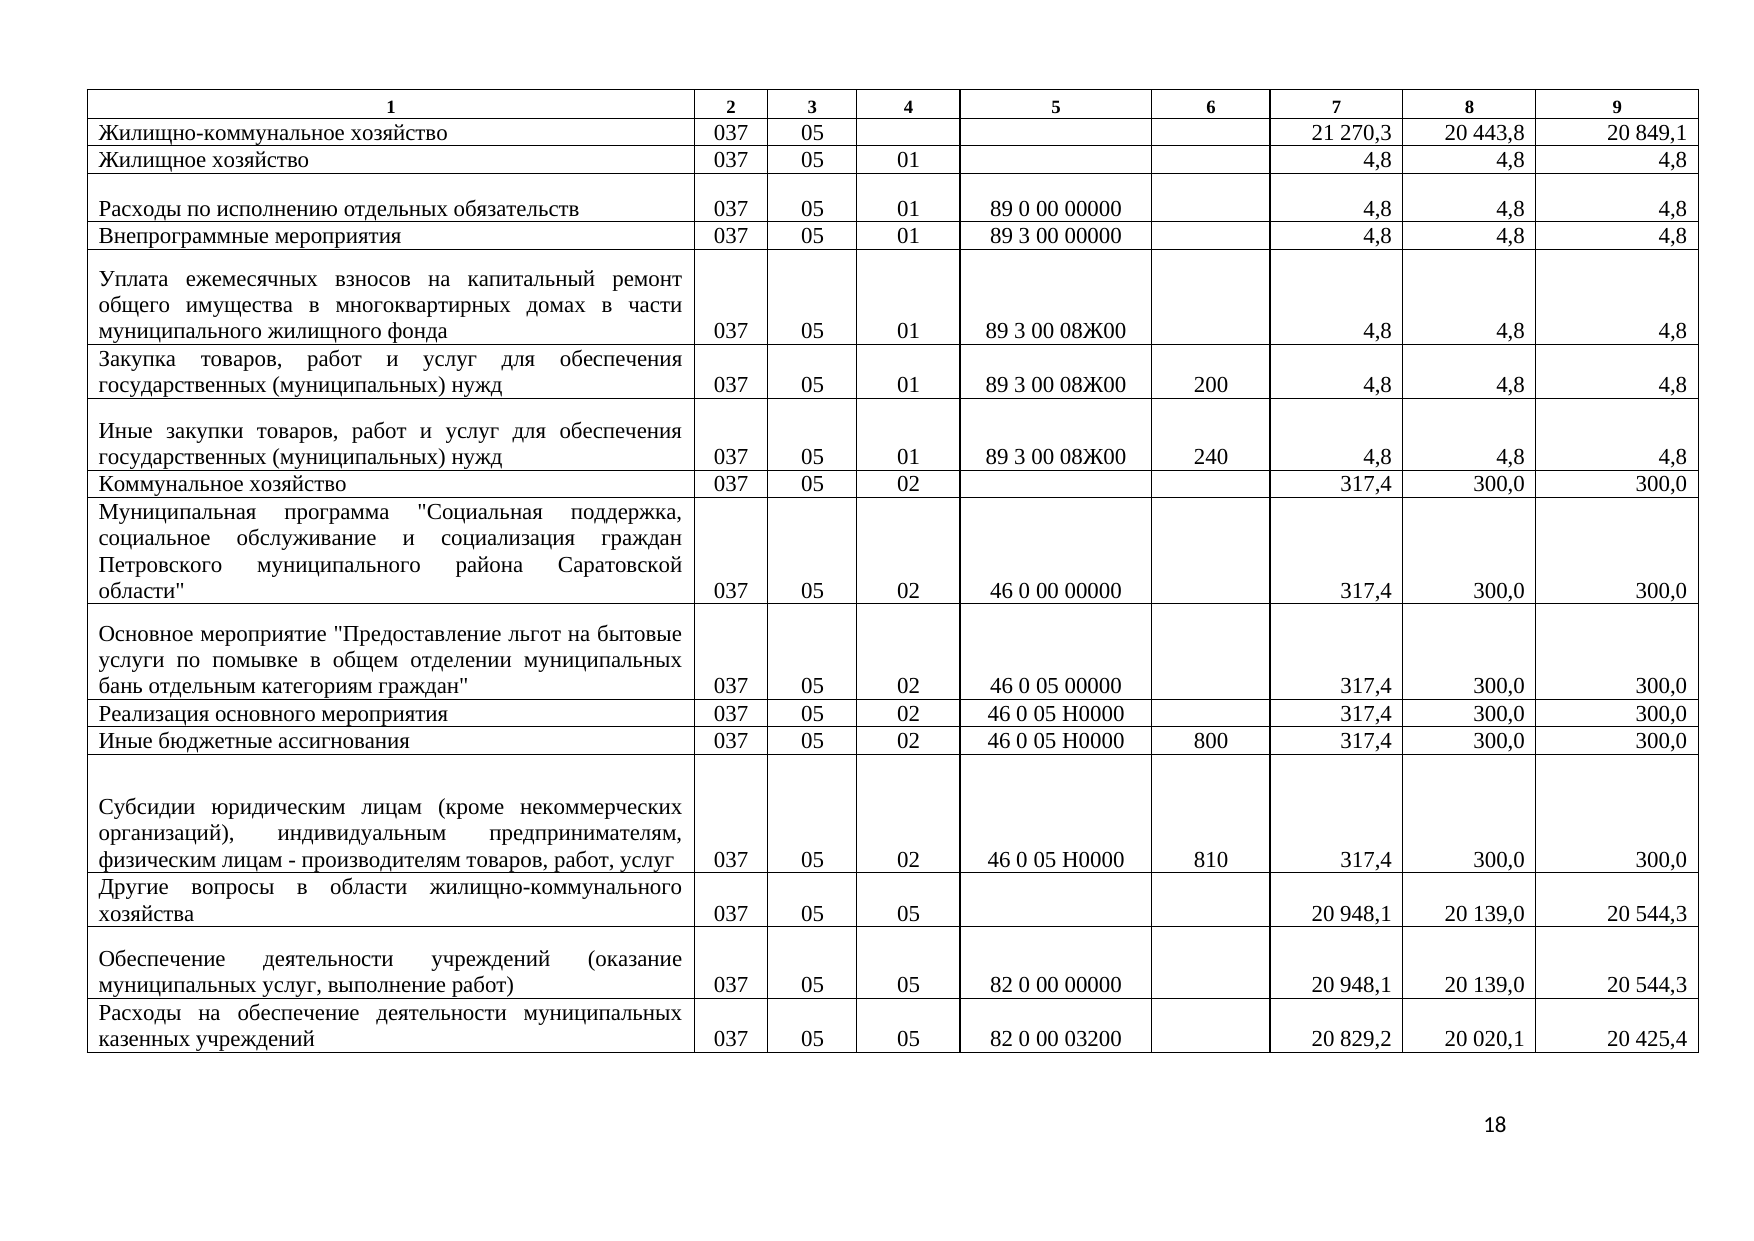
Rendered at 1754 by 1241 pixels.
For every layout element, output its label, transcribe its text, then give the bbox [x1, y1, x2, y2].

table_cell 89 3 00 08Ж00 [961, 250, 1151, 344]
table_cell 02 [857, 498, 959, 603]
table_header 5 [961, 90, 1151, 118]
table_cell 300,0 [1403, 727, 1535, 753]
table_cell 46 0 00 00000 [961, 498, 1151, 603]
table_cell 20 948,1 [1271, 927, 1402, 998]
table_cell 05 [768, 604, 856, 699]
table_cell 05 [857, 927, 959, 998]
table_cell 800 [1152, 727, 1269, 753]
table_cell 037 [695, 222, 767, 248]
table_cell Иные закупки товаров, работ и услуг для обеспечения государственных (муниципальных) нужд [88, 399, 694, 469]
table_cell 20 139,0 [1403, 873, 1535, 926]
table_cell 300,0 [1403, 604, 1535, 699]
table_cell 20 849,1 [1536, 119, 1698, 145]
table_cell 4,8 [1271, 345, 1402, 398]
table_cell 89 3 00 08Ж00 [961, 345, 1151, 398]
table_cell Коммунальное хозяйство [88, 471, 694, 497]
table_cell 05 [768, 873, 856, 926]
table_cell 05 [768, 755, 856, 872]
table_cell 01 [857, 250, 959, 344]
table_cell Субсидии юридическим лицам (кроме некоммерческих организаций), индивидуальным предпринимателям, физическим лицам - производителям товаров, работ, услуг [88, 755, 694, 872]
table_cell [961, 873, 1151, 926]
table_cell 05 [857, 873, 959, 926]
table_cell 20 443,8 [1403, 119, 1535, 145]
table_cell 4,8 [1403, 222, 1535, 248]
table_cell 20 948,1 [1271, 873, 1402, 926]
table_cell 89 3 00 08Ж00 [961, 399, 1151, 469]
table_cell 01 [857, 399, 959, 469]
table_cell 05 [857, 999, 959, 1052]
table_cell 317,4 [1271, 471, 1402, 497]
table_header 8 [1403, 90, 1535, 118]
table_cell 05 [768, 999, 856, 1052]
table_cell 05 [768, 174, 856, 221]
table_cell 4,8 [1271, 222, 1402, 248]
table_cell Муниципальная программа "Социальная поддержка, социальное обслуживание и социализация граждан Петровского муниципального района Саратовской области" [88, 498, 694, 603]
table_cell [1152, 604, 1269, 699]
table_cell 46 0 05 Н0000 [961, 727, 1151, 753]
table_header 4 [857, 90, 959, 118]
table_cell 05 [768, 927, 856, 998]
table_cell 037 [695, 471, 767, 497]
table_cell 810 [1152, 755, 1269, 872]
table_cell 4,8 [1403, 174, 1535, 221]
table_cell Иные бюджетные ассигнования [88, 727, 694, 753]
table_cell 01 [857, 222, 959, 248]
table_cell 4,8 [1403, 250, 1535, 344]
table_cell 300,0 [1536, 727, 1698, 753]
table_cell 20 139,0 [1403, 927, 1535, 998]
table_cell 037 [695, 727, 767, 753]
table_header 2 [695, 90, 767, 118]
table_cell 300,0 [1536, 604, 1698, 699]
table_cell [1152, 873, 1269, 926]
table_cell 89 3 00 00000 [961, 222, 1151, 248]
table_cell 4,8 [1403, 146, 1535, 173]
table_cell [1152, 146, 1269, 173]
table_header 7 [1271, 90, 1402, 118]
table_cell 4,8 [1271, 399, 1402, 469]
table_cell 21 270,3 [1271, 119, 1402, 145]
table_header 9 [1536, 90, 1698, 118]
table_cell 037 [695, 927, 767, 998]
table_cell 4,8 [1271, 250, 1402, 344]
table_cell 20 020,1 [1403, 999, 1535, 1052]
table_cell Жилищное хозяйство [88, 146, 694, 173]
table_cell 20 544,3 [1536, 927, 1698, 998]
table_cell 02 [857, 700, 959, 726]
table_cell [961, 119, 1151, 145]
table_cell [1152, 999, 1269, 1052]
table_cell 037 [695, 345, 767, 398]
table_cell 05 [768, 119, 856, 145]
table_cell Другие вопросы в области жилищно-коммунального хозяйства [88, 873, 694, 926]
table_cell 05 [768, 471, 856, 497]
table_cell 037 [695, 399, 767, 469]
table_cell 05 [768, 399, 856, 469]
table_cell 037 [695, 999, 767, 1052]
table_cell 037 [695, 119, 767, 145]
table_cell 05 [768, 345, 856, 398]
table_cell 4,8 [1271, 146, 1402, 173]
table_cell 300,0 [1403, 700, 1535, 726]
table_cell Расходы по исполнению отдельных обязательств [88, 174, 694, 221]
table_cell 05 [768, 222, 856, 248]
table_cell 4,8 [1536, 250, 1698, 344]
table_cell [1152, 498, 1269, 603]
table_cell 037 [695, 873, 767, 926]
table_cell 20 544,3 [1536, 873, 1698, 926]
table_cell Закупка товаров, работ и услуг для обеспечения государственных (муниципальных) нужд [88, 345, 694, 398]
table_cell 05 [768, 727, 856, 753]
table_cell [1152, 927, 1269, 998]
table_cell [961, 471, 1151, 497]
table_cell 300,0 [1403, 755, 1535, 872]
table_cell Внепрограммные мероприятия [88, 222, 694, 248]
table_cell 01 [857, 146, 959, 173]
table_cell 4,8 [1403, 399, 1535, 469]
table_cell 20 829,2 [1271, 999, 1402, 1052]
table_cell 037 [695, 174, 767, 221]
table_cell 300,0 [1403, 498, 1535, 603]
table_cell 300,0 [1536, 471, 1698, 497]
table_cell 82 0 00 03200 [961, 999, 1151, 1052]
table_cell 037 [695, 146, 767, 173]
table_cell [961, 146, 1151, 173]
table_cell [1152, 471, 1269, 497]
table_header 6 [1152, 90, 1269, 118]
table_cell 300,0 [1403, 471, 1535, 497]
table_cell 200 [1152, 345, 1269, 398]
table_cell 02 [857, 755, 959, 872]
table_cell 46 0 05 00000 [961, 604, 1151, 699]
table_cell 02 [857, 471, 959, 497]
table_cell 317,4 [1271, 755, 1402, 872]
table_cell Уплата ежемесячных взносов на капитальный ремонт общего имущества в многоквартирных домах в части муниципального жилищного фонда [88, 250, 694, 344]
table_cell 01 [857, 345, 959, 398]
table_header 3 [768, 90, 856, 118]
table_cell 317,4 [1271, 604, 1402, 699]
table_cell 89 0 00 00000 [961, 174, 1151, 221]
table_cell 05 [768, 498, 856, 603]
table_cell 317,4 [1271, 498, 1402, 603]
table_cell [1152, 174, 1269, 221]
table_cell 4,8 [1536, 222, 1698, 248]
table_cell 4,8 [1536, 174, 1698, 221]
table_cell 4,8 [1403, 345, 1535, 398]
table_cell 4,8 [1536, 345, 1698, 398]
table_cell 300,0 [1536, 755, 1698, 872]
table_cell 20 425,4 [1536, 999, 1698, 1052]
table_cell 037 [695, 250, 767, 344]
table_cell [1152, 250, 1269, 344]
table_cell 300,0 [1536, 498, 1698, 603]
table_cell [1152, 222, 1269, 248]
table_cell 02 [857, 604, 959, 699]
table_cell Реализация основного мероприятия [88, 700, 694, 726]
table_cell 05 [768, 700, 856, 726]
table_cell Жилищно-коммунальное хозяйство [88, 119, 694, 145]
table_cell 037 [695, 700, 767, 726]
table_cell 037 [695, 755, 767, 872]
table_cell 46 0 05 Н0000 [961, 700, 1151, 726]
table_cell 4,8 [1536, 399, 1698, 469]
table_cell 317,4 [1271, 700, 1402, 726]
table_cell 317,4 [1271, 727, 1402, 753]
table_cell [857, 119, 959, 145]
table_cell 05 [768, 250, 856, 344]
table_cell 4,8 [1271, 174, 1402, 221]
table_header 1 [88, 90, 694, 118]
table_cell 240 [1152, 399, 1269, 469]
table_cell 037 [695, 604, 767, 699]
table_cell 4,8 [1536, 146, 1698, 173]
table_cell Обеспечение деятельности учреждений (оказание муниципальных услуг, выполнение работ) [88, 927, 694, 998]
table_cell 05 [768, 146, 856, 173]
table_cell 037 [695, 498, 767, 603]
table_cell 300,0 [1536, 700, 1698, 726]
table_cell 82 0 00 00000 [961, 927, 1151, 998]
table_cell 46 0 05 Н0000 [961, 755, 1151, 872]
table_cell 01 [857, 174, 959, 221]
table_cell Расходы на обеспечение деятельности муниципальных казенных учреждений [88, 999, 694, 1052]
table_cell 02 [857, 727, 959, 753]
table_cell [1152, 700, 1269, 726]
table_cell Основное мероприятие "Предоставление льгот на бытовые услуги по помывке в общем отделении муниципальных бань отдельным категориям граждан" [88, 604, 694, 699]
table_cell [1152, 119, 1269, 145]
